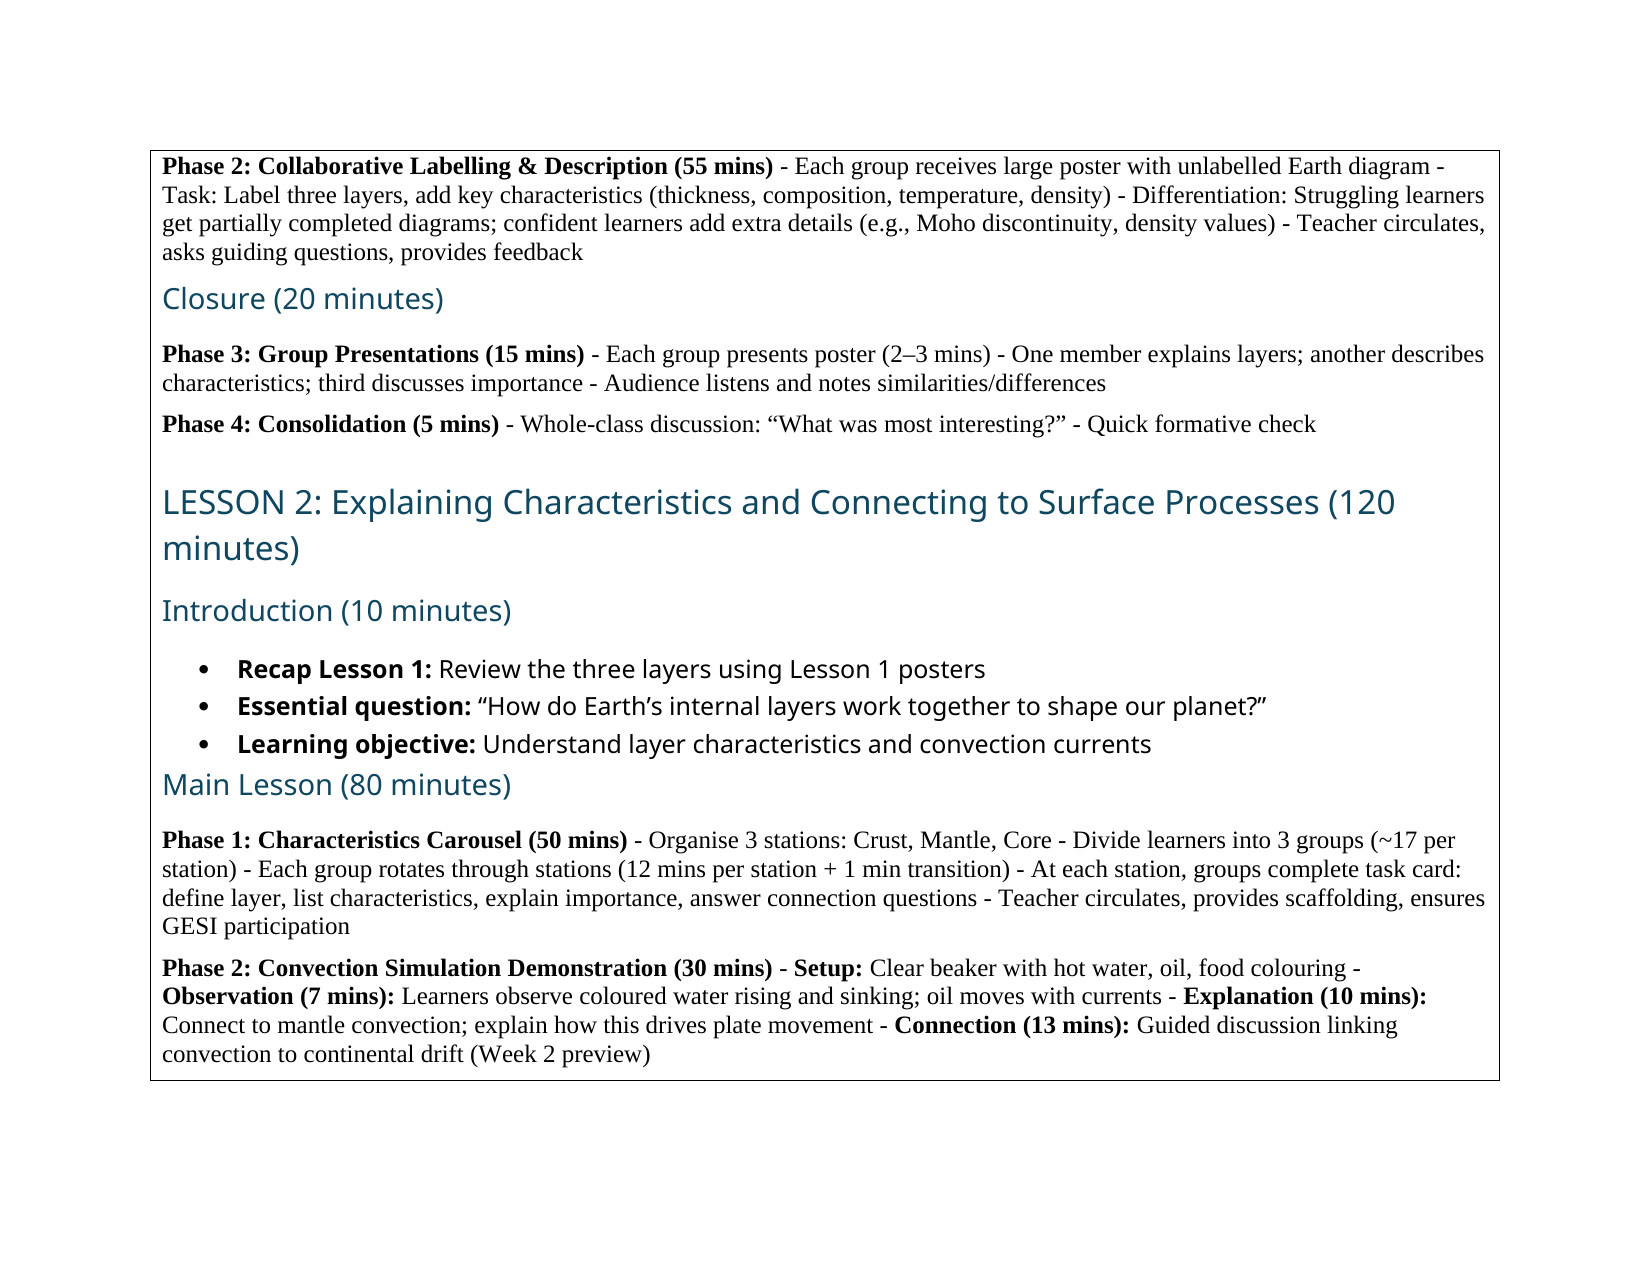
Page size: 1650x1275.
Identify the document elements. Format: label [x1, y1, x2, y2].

table_cell [151, 151, 1499, 1080]
